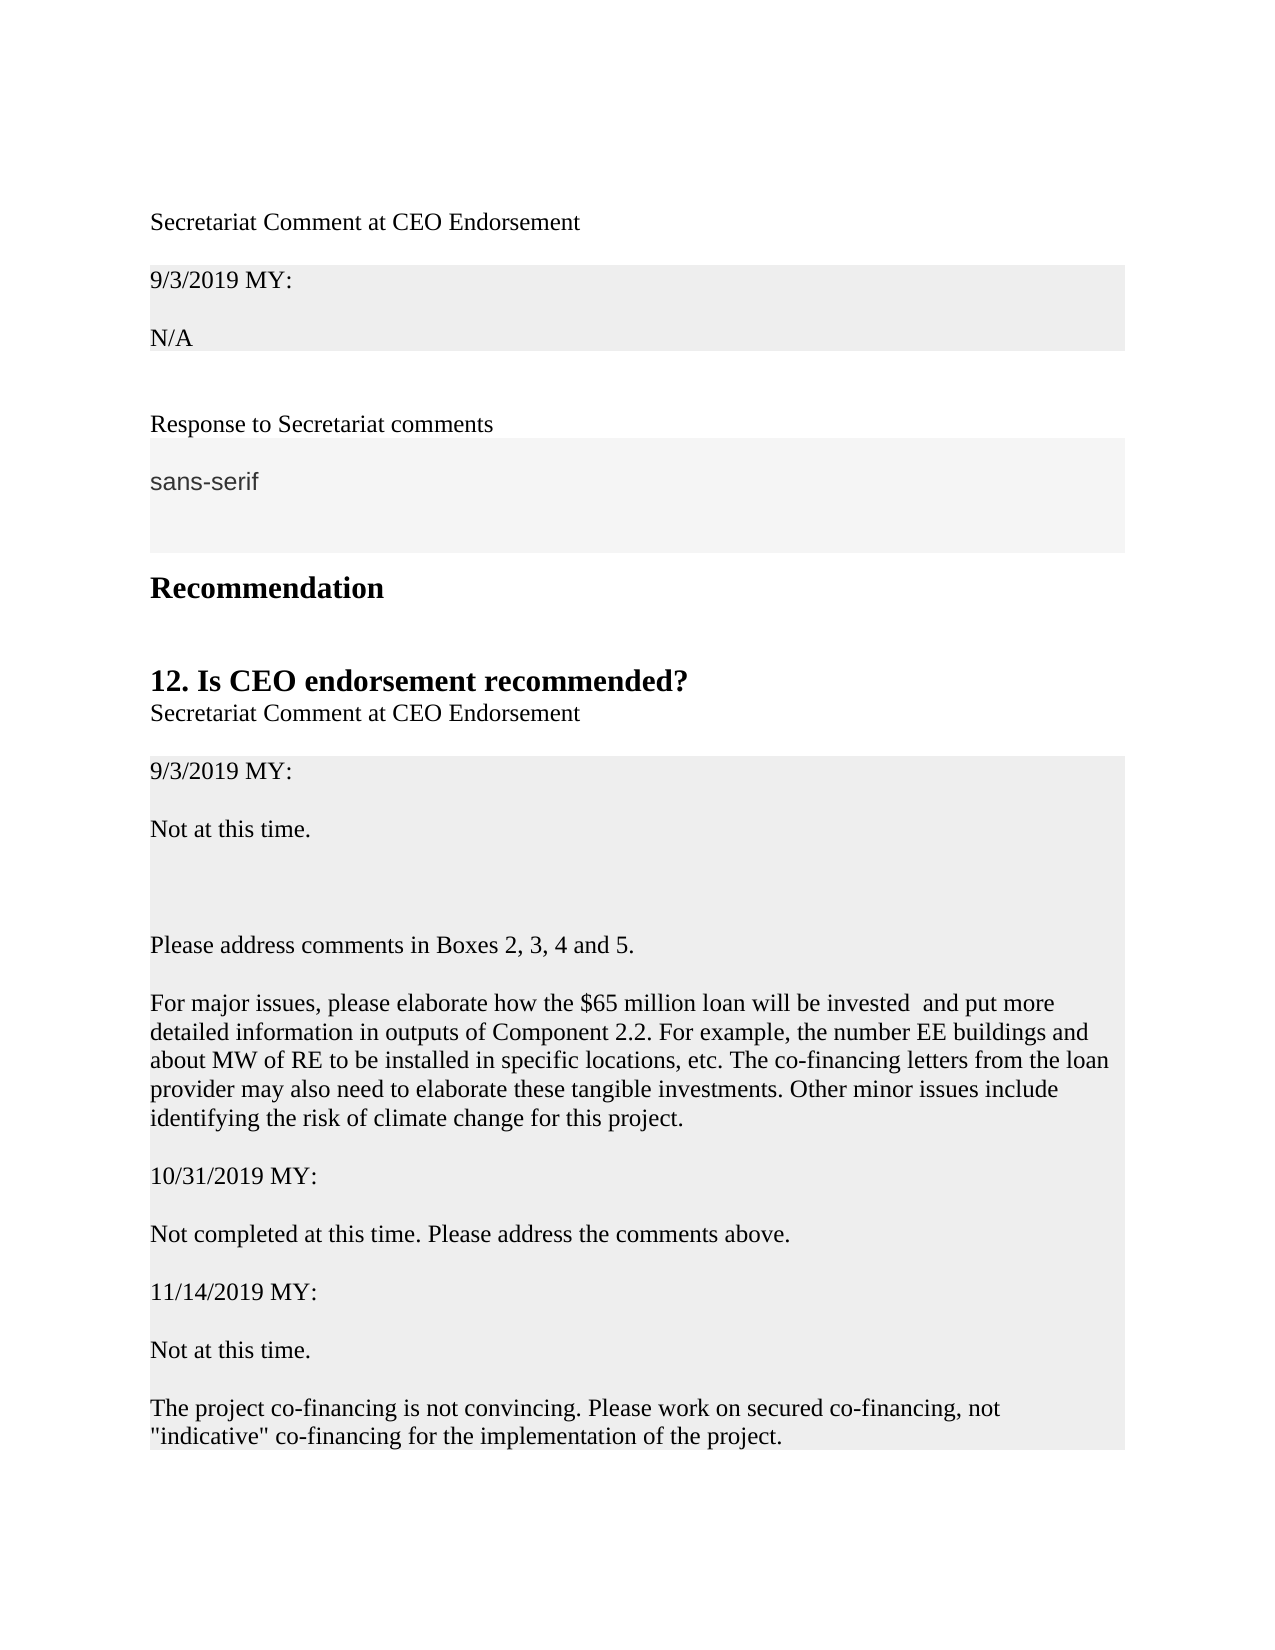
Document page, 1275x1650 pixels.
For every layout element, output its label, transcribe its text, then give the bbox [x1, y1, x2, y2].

text 9/3/2019 MY: [150, 265, 1125, 293]
text 11/14/2019 MY: [150, 1277, 1125, 1306]
text Not at this time. [150, 814, 1125, 843]
text The project co-financing is not convincing. Please work on secured co-financing, not "indicative" co-financing for the implementation of the project. [150, 1393, 1125, 1450]
text For major issues, please elaborate how the $65 million loan will be invested and put more detailed information in outputs of Component 2.2. For example, the number EE buildings and about MW of RE to be installed in specific locations, etc. The co-financing letters from the loan provider may also need to elaborate these tangible investments. Other minor issues include identifying the risk of climate change for this project. [150, 988, 1125, 1132]
text Not completed at this time. Please address the comments above. [150, 1219, 1125, 1248]
text N/A [150, 323, 1125, 351]
text 9/3/2019 MY: [150, 756, 1125, 785]
text sans-serif [150, 467, 1125, 496]
text Not at this time. [150, 1335, 1125, 1363]
text Please address comments in Boxes 2, 3, 4 and 5. [150, 930, 1125, 959]
text Recommendation [150, 570, 1125, 606]
text Secretariat Comment at CEO Endorsement [150, 207, 1125, 236]
text 10/31/2019 MY: [150, 1161, 1125, 1190]
text Response to Secretariat comments [150, 409, 1125, 438]
text 12. Is CEO endorsement recommended? [150, 662, 1125, 698]
text Secretariat Comment at CEO Endorsement [150, 698, 1125, 727]
